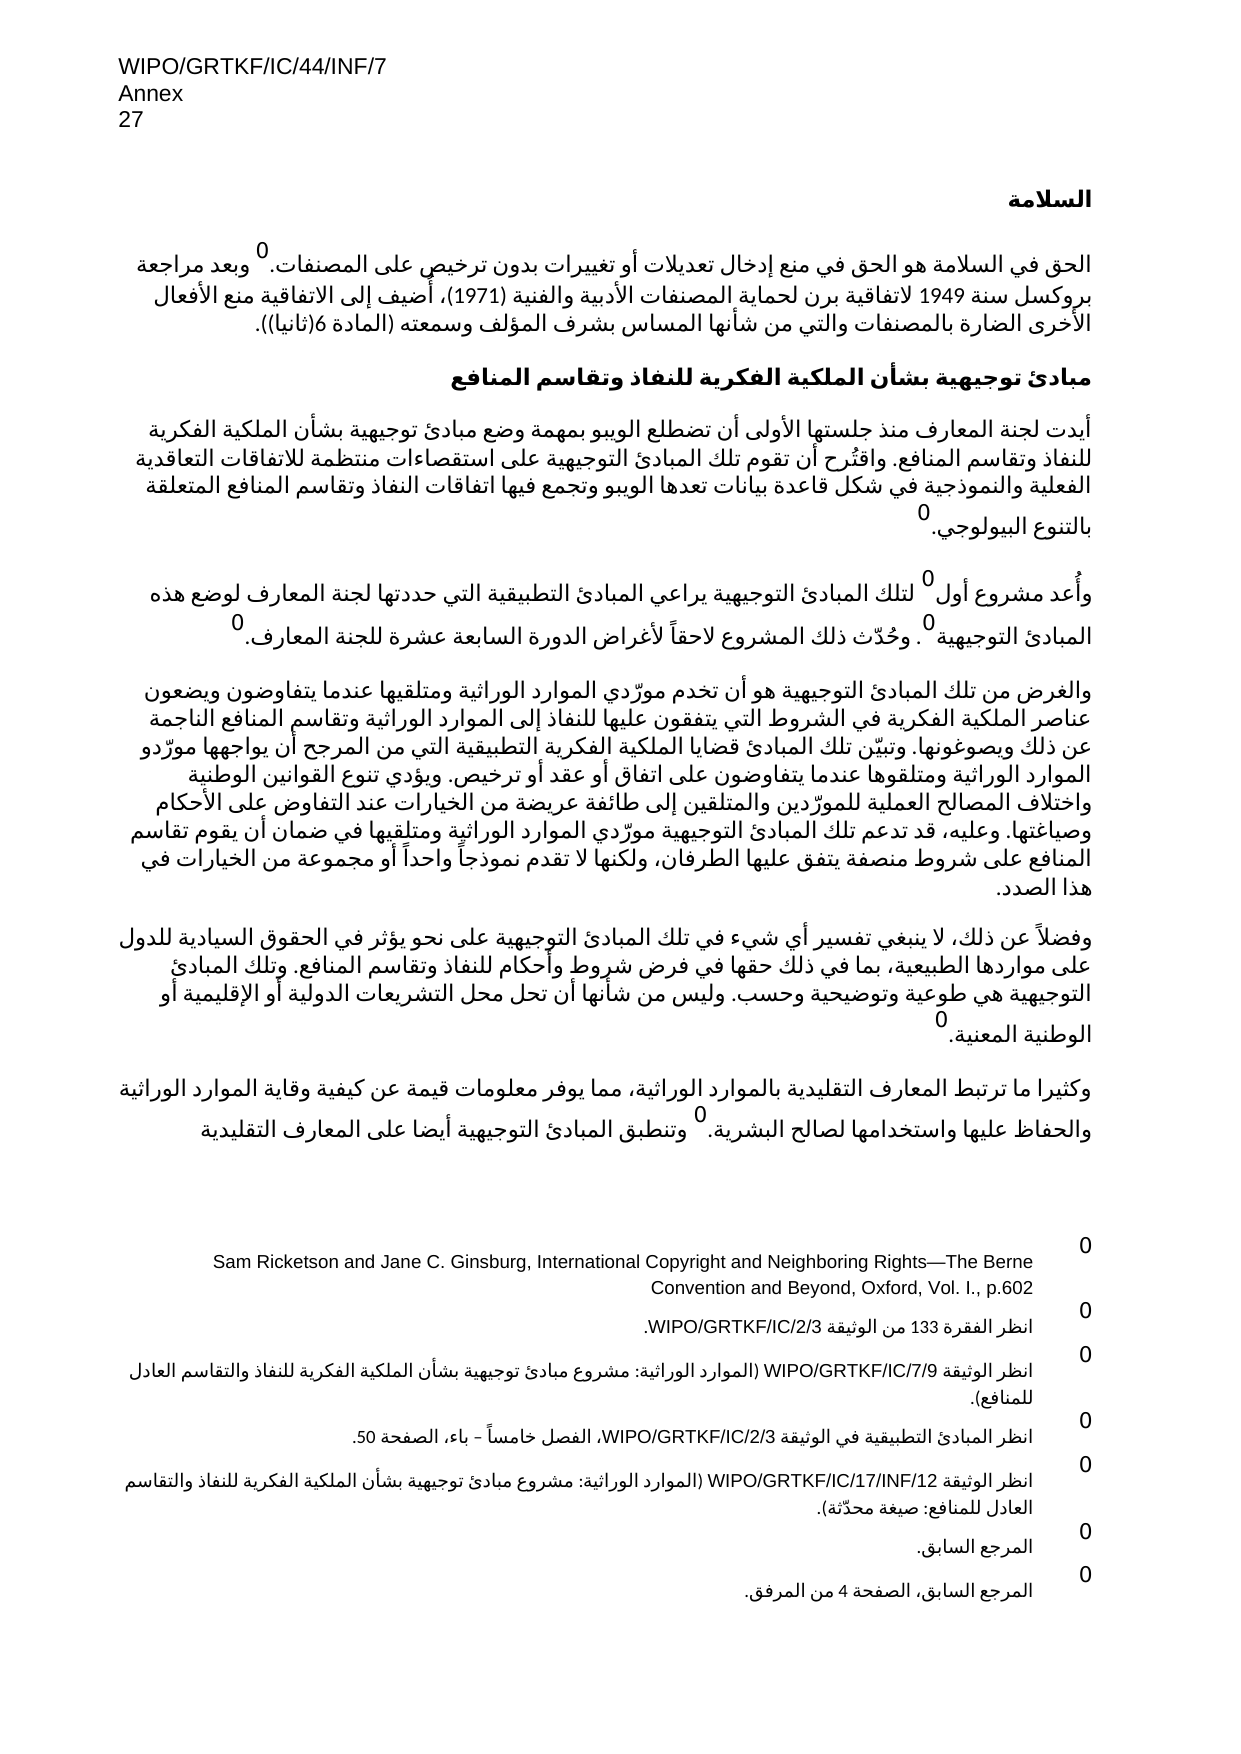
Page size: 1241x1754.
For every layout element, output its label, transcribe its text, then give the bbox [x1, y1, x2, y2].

text والغرض من تلك المبادئ التوجيهية هو أن تخدم مورّدي الموارد الوراثية ومتلقيها عندما يتفاوضون ويضعون عناصر الملكية الفكرية في الشروط التي يتفقون عليها للنفاذ إلى الموارد الوراثية وتقاسم المنافع الناجمة عن ذلك ويصوغونها. وتبيّن تلك المبادئ قضايا الملكية الفكرية التطبيقية التي من المرجح أن يواجهها مورّدو الموارد الوراثية ومتلقوها عندما يتفاوضون على اتفاق أو عقد أو ترخيص. ويؤدي تنوع القوانين الوطنية واختلاف المصالح العملية للمورّدين والمتلقين إلى طائفة عريضة من الخيارات عند التفاوض على الأحكام وصياغتها. وعليه، قد تدعم تلك المبادئ التوجيهية مورّدي الموارد الوراثية ومتلقيها في ضمان أن يقوم تقاسم المنافع على شروط منصفة يتفق عليها الطرفان، ولكنها لا تقدم نموذجاً واحداً أو مجموعة من الخيارات في هذا الصدد. [118, 676, 1092, 901]
text وفضلاً عن ذلك، لا ينبغي تفسير أي شيء في تلك المبادئ التوجيهية على نحو يؤثر في الحقوق السيادية للدول على مواردها الطبيعية، بما في ذلك حقها في فرض شروط وأحكام للنفاذ وتقاسم المنافع. وتلك المبادئ التوجيهية هي طوعية وتوضيحية وحسب. وليس من شأنها أن تحل محل التشريعات الدولية أو الإقليمية أو الوطنية المعنية. [118, 923, 1092, 1051]
text أيدت لجنة المعارف منذ جلستها الأولى أن تضطلع الويبو بمهمة وضع مبادئ توجيهية بشأن الملكية الفكرية للنفاذ وتقاسم المنافع. واقتُرح أن تقوم تلك المبادئ التوجيهية على استقصاءات منتظمة للاتفاقات التعاقدية الفعلية والنموذجية في شكل قاعدة بيانات تعدها الويبو وتجمع فيها اتفاقات النفاذ وتقاسم المنافع المتعلقة بالتنوع البيولوجي. [118, 416, 1092, 543]
subtitle مبادئ توجيهية بشأن الملكية الفكرية للنفاذ وتقاسم المنافع [118, 363, 1092, 391]
text الحق في السلامة هو الحق في منع إدخال تعديلات أو تغييرات بدون ترخيص على المصنفات. وبعد مراجعة بروكسل سنة 1949 لاتفاقية برن لحماية المصنفات الأدبية والفنية (1971)، أُضيف إلى الاتفاقية منع الأفعال الأخرى الضارة بالمصنفات والتي من شأنها المساس بشرف المؤلف وسمعته (المادة 6(ثانيا)). [118, 238, 1092, 338]
text وأُعد مشروع أول لتلك المبادئ التوجيهية يراعي المبادئ التطبيقية التي حددتها لجنة المعارف لوضع هذه المبادئ التوجيهية. وحُدّث ذلك المشروع لاحقاً لأغراض الدورة السابعة عشرة للجنة المعارف. [118, 566, 1092, 653]
text وكثيرا ما ترتبط المعارف التقليدية بالموارد الوراثية، مما يوفر معلومات قيمة عن كيفية وقاية الموارد الوراثية والحفاظ عليها واستخدامها لصالح البشرية. وتنطبق المبادئ التوجيهية أيضا على المعارف التقليدية المرتبطة بالموارد الوراثية. [118, 1074, 1092, 1146]
subtitle السلامة [118, 185, 1092, 213]
